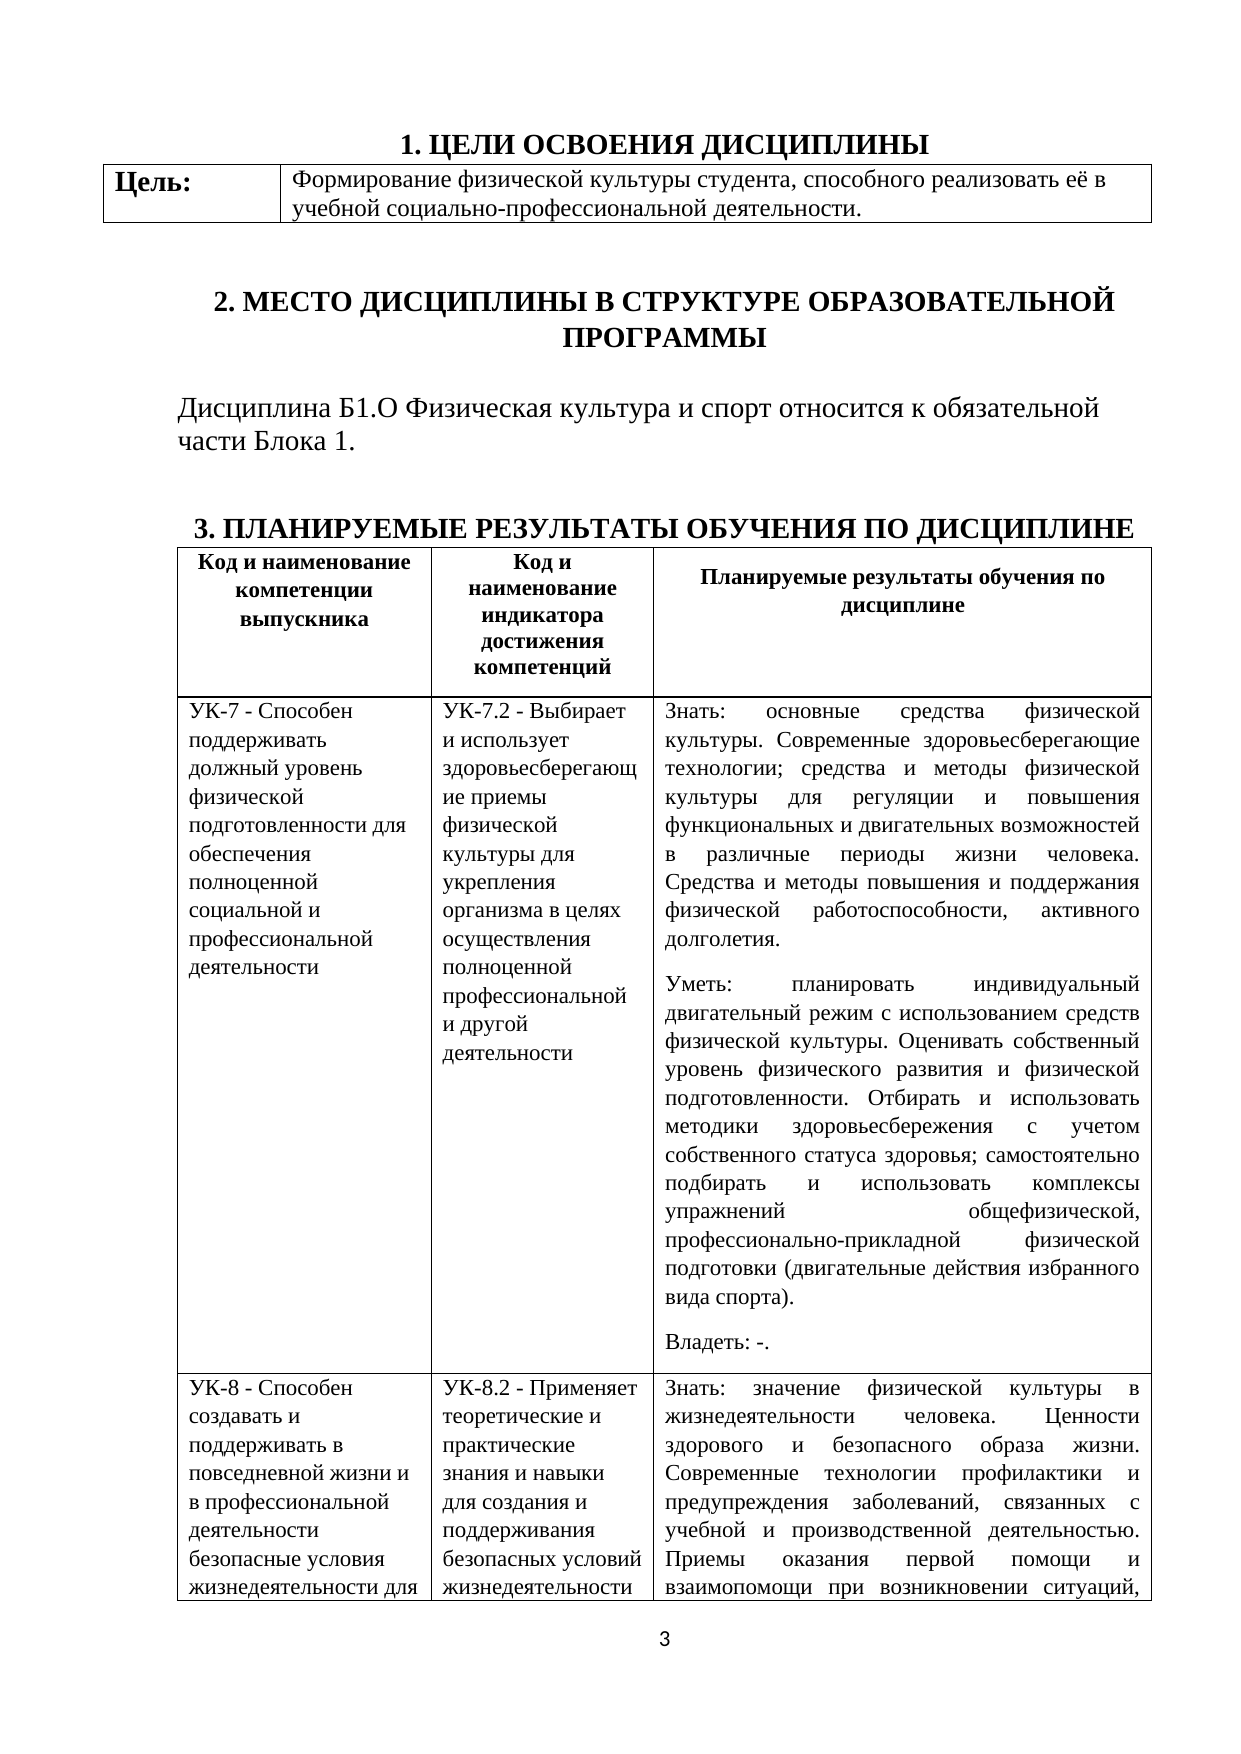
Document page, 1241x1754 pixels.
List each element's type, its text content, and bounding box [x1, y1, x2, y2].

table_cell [654, 1374, 1151, 1599]
table_cell УК-7 - Способен поддерживать должный уровень физической подготовленности для обеспечения полноценной социальной и профессиональной деятельности [178, 698, 431, 1373]
subtitle 3. ПЛАНИРУЕМЫЕ РЕЗУЛЬТАТЫ ОБУЧЕНИЯ ПО ДИСЦИПЛИНЕ [177, 511, 1152, 544]
subtitle 2. МЕСТО ДИСЦИПЛИНЫ В СТРУКТУРЕ ОБРАЗОВАТЕЛЬНОЙ ПРОГРАММЫ [177, 284, 1152, 354]
table_cell Знать: основные средства физической культуры. Современные здоровьесберегающие технологии; средства и методы физической культуры для регуляции и повышения функциональных и двигательных возможностей в различные периоды жизни человека. Средства и методы повышения и поддержания физической работоспособности, активного долголетия. Уметь: планировать индивидуальный двигательный режим с использованием средств физической культуры. Оценивать собственный уровень физического развития и физической подготовленности. Отбирать и использовать методики здоровьесбережения с учетом собственного статуса здоровья; самостоятельно подбирать и использовать комплексы упражнений общефизической, профессионально-прикладной физической подготовки (двигательные действия избранного вида спорта). Владеть: -. [654, 698, 1151, 1373]
text Дисциплина Б1.О Физическая культура и спорт относится к обязательной части Блока 1. [177, 390, 1152, 457]
table_cell УК-7.2 - Выбирает и использует здоровьесберегающие приемы физической культуры для укрепления организма в целях осуществления полноценной профессиональной и другой деятельности [432, 698, 653, 1373]
table_header Код и наименование индикатора достижения компетенций [432, 548, 653, 696]
table_header Цель: [104, 165, 280, 222]
table_header Планируемые результаты обучения по дисциплине [654, 548, 1151, 696]
subtitle 1. ЦЕЛИ ОСВОЕНИЯ ДИСЦИПЛИНЫ [177, 127, 1152, 161]
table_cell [178, 1374, 431, 1599]
table_header Формирование физической культуры студента, способного реализовать её в учебной социально-профессиональной деятельности. [281, 165, 1151, 222]
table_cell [432, 1374, 653, 1599]
table_header Код и наименование компетенции выпускника [178, 548, 431, 696]
